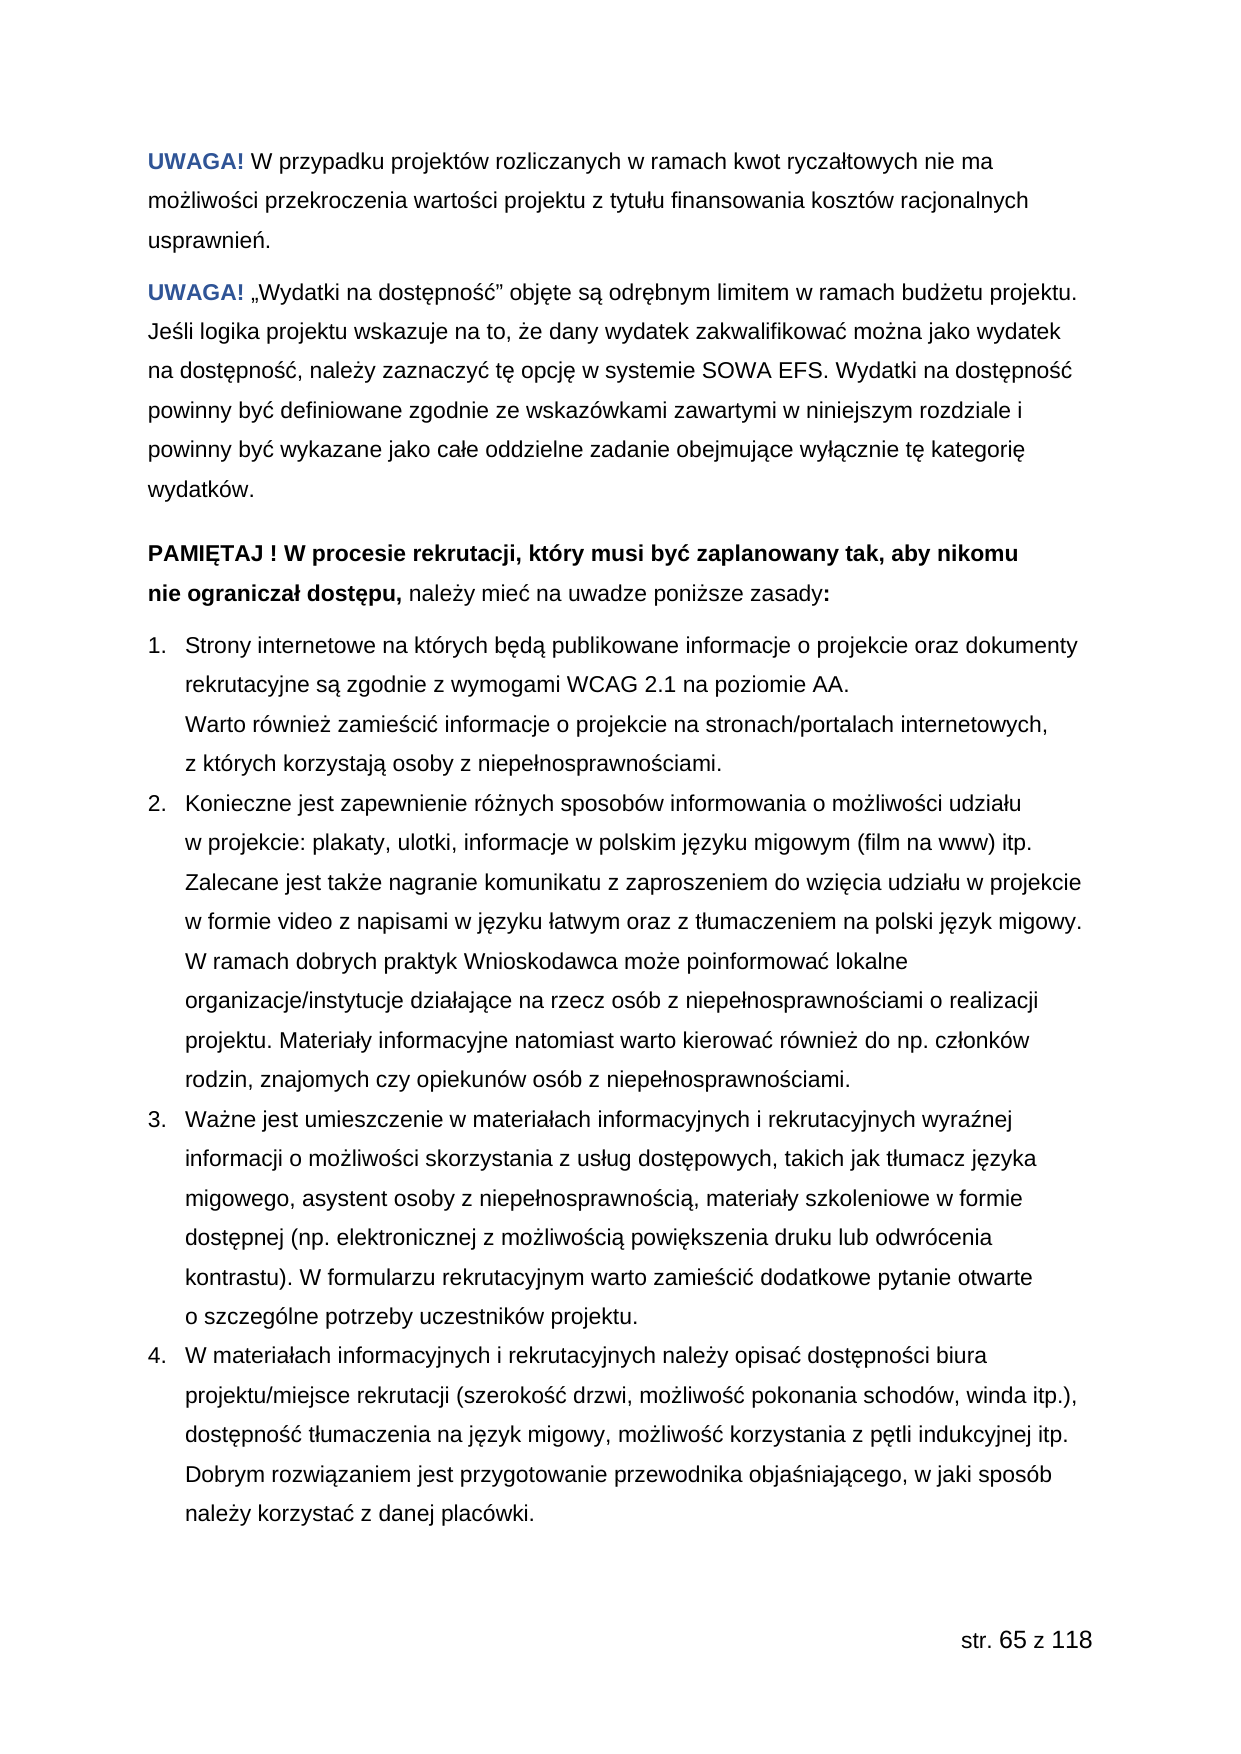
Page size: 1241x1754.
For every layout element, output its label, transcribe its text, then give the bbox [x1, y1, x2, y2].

list Konieczne jest zapewnienie różnych sposobów informowania o możliwości udziału w projekcie: plakaty, ulotki, informacje w polskim języku migowym (film na www) itp. Zalecane jest także nagranie komunikatu z zaproszeniem do wzięcia udziału w projekcie w formie video z napisami w języku łatwym oraz z tłumaczeniem na polski język migowy. W ramach dobrych praktyk Wnioskodawca może poinformować lokalne organizacje/instytucje działające na rzecz osób z niepełnosprawnościami o realizacji projektu. Materiały informacyjne natomiast warto kierować również do np. członków rodzin, znajomych czy opiekunów osób z niepełnosprawnościami. [148, 790, 1093, 1092]
text UWAGA! W przypadku projektów rozliczanych w ramach kwot ryczałtowych nie ma możliwości przekroczenia wartości projektu z tytułu finansowania kosztów racjonalnych usprawnień. [148, 148, 1093, 253]
list Ważne jest umieszczenie w materiałach informacyjnych i rekrutacyjnych wyraźnej informacji o możliwości skorzystania z usług dostępowych, takich jak tłumacz języka migowego, asystent osoby z niepełnosprawnością, materiały szkoleniowe w formie dostępnej (np. elektronicznej z możliwością powiększenia druku lub odwrócenia kontrastu). W formularzu rekrutacyjnym warto zamieścić dodatkowe pytanie otwarte o szczególne potrzeby uczestników projektu. [148, 1106, 1093, 1329]
text PAMIĘTAJ ! W procesie rekrutacji, który musi być zaplanowany tak, aby nikomu nie ograniczał dostępu, należy mieć na uwadze poniższe zasady: [148, 540, 1093, 606]
text UWAGA! „Wydatki na dostępność” objęte są odrębnym limitem w ramach budżetu projektu. Jeśli logika projektu wskazuje na to, że dany wydatek zakwalifikować można jako wydatek na dostępność, należy zaznaczyć tę opcję w systemie SOWA EFS. Wydatki na dostępność powinny być definiowane zgodnie ze wskazówkami zawartymi w niniejszym rozdziale i powinny być wykazane jako całe oddzielne zadanie obejmujące wyłącznie tę kategorię wydatków. [148, 278, 1093, 502]
list Strony internetowe na których będą publikowane informacje o projekcie oraz dokumenty rekrutacyjne są zgodnie z wymogami WCAG 2.1 na poziomie AA. [148, 632, 1093, 698]
list W materiałach informacyjnych i rekrutacyjnych należy opisać dostępności biura projektu/miejsce rekrutacji (szerokość drzwi, możliwość pokonania schodów, winda itp.), dostępność tłumaczenia na język migowy, możliwość korzystania z pętli indukcyjnej itp. Dobrym rozwiązaniem jest przygotowanie przewodnika objaśniającego, w jaki sposób należy korzystać z danej placówki. [148, 1342, 1093, 1527]
list Warto również zamieścić informacje o projekcie na stronach/portalach internetowych, z których korzystają osoby z niepełnosprawnościami. [185, 711, 1093, 777]
